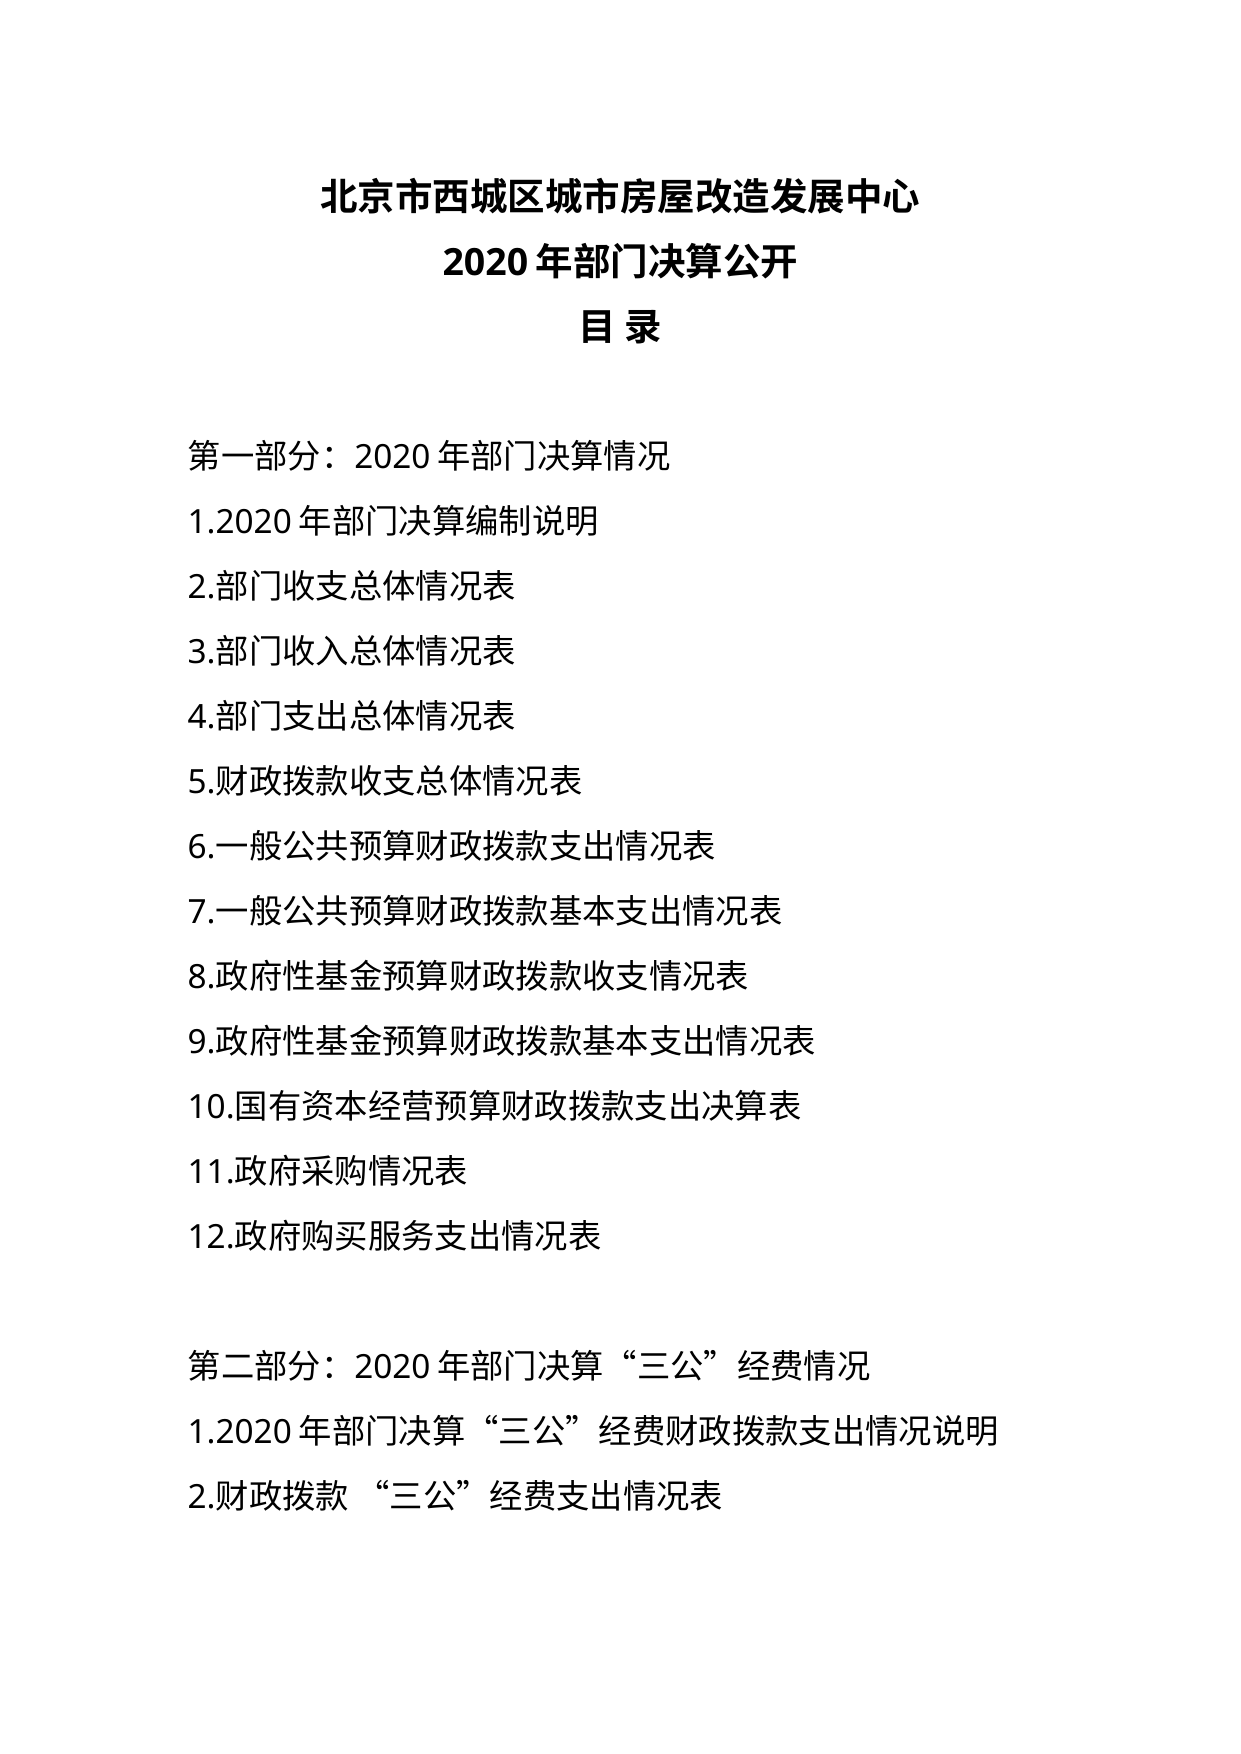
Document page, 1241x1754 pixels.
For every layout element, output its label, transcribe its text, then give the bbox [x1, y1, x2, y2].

text 北京市西城区城市房屋改造发展中心 [187, 162, 1053, 227]
text 10.国有资本经营预算财政拨款支出决算表 [187, 1072, 1053, 1137]
text 4.部门支出总体情况表 [187, 682, 1053, 747]
text 1.2020年部门决算编制说明 [187, 487, 1053, 552]
text 6.一般公共预算财政拨款支出情况表 [187, 812, 1053, 877]
text 2020年部门决算公开 [187, 227, 1053, 292]
text 5.财政拨款收支总体情况表 [187, 747, 1053, 812]
text 11.政府采购情况表 [187, 1137, 1053, 1202]
text 7.一般公共预算财政拨款基本支出情况表 [187, 877, 1053, 942]
text 1.2020年部门决算“三公”经费财政拨款支出情况说明 [187, 1397, 1053, 1462]
text 2.部门收支总体情况表 [187, 552, 1053, 617]
text 3.部门收入总体情况表 [187, 617, 1053, 682]
text 目 录 [187, 292, 1053, 357]
text 8.政府性基金预算财政拨款收支情况表 [187, 942, 1053, 1007]
text 第二部分：2020年部门决算“三公”经费情况 [187, 1332, 1053, 1397]
text 9.政府性基金预算财政拨款基本支出情况表 [187, 1007, 1053, 1072]
text 12.政府购买服务支出情况表 [187, 1202, 1053, 1267]
text 第一部分：2020年部门决算情况 [187, 422, 1053, 487]
text 2.财政拨款 “三公”经费支出情况表 [187, 1462, 1053, 1527]
